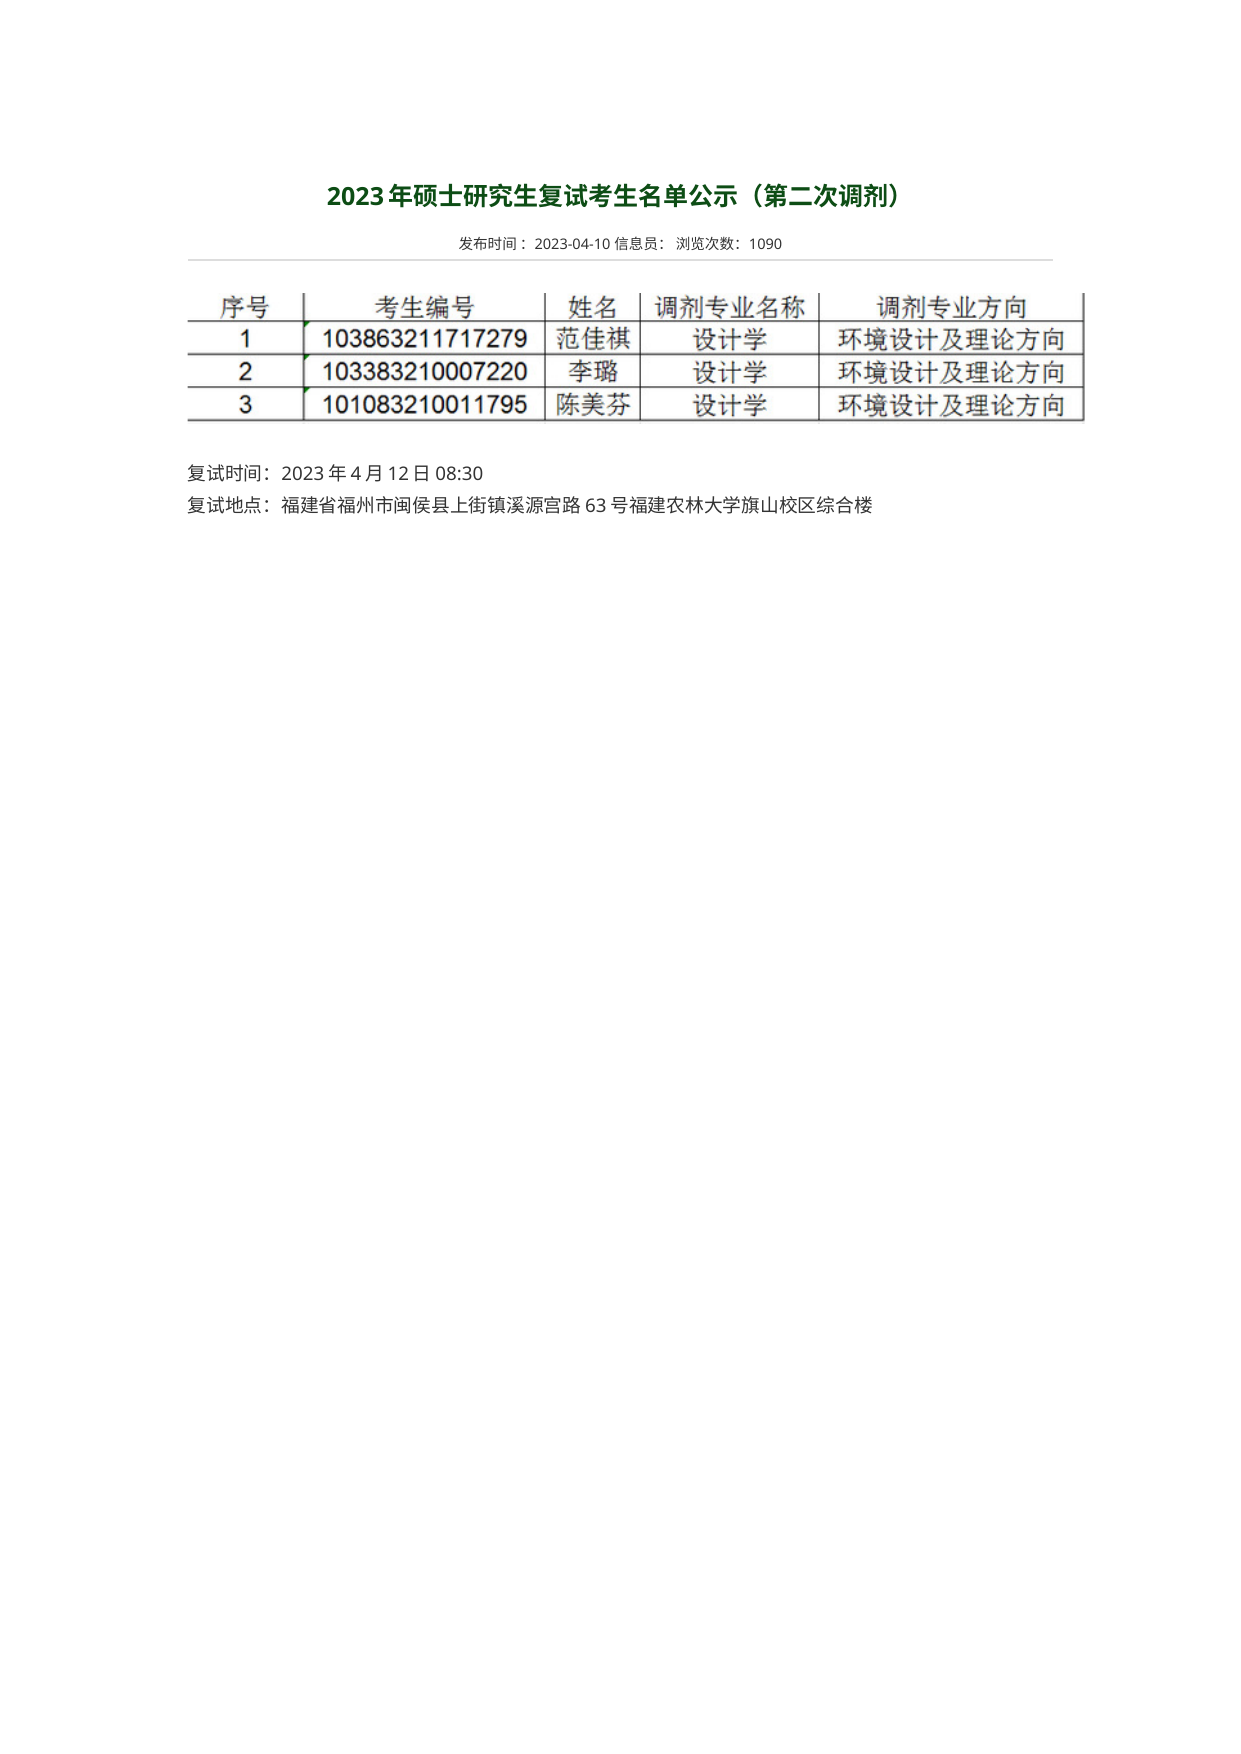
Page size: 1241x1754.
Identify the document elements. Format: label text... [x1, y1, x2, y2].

text 2023年硕士研究生复试考生名单公示（第二次调剂） [187, 162, 1053, 227]
text 复试时间：2023年4月12日08:30 复试地点：福建省福州市闽侯县上街镇溪源宫路63号福建农林大学旗山校区综合楼 [187, 456, 1053, 521]
text 发布时间 ：2023-04-10 信息员： 浏览次数：1090 [187, 227, 1053, 261]
picture [187, 293, 1085, 424]
